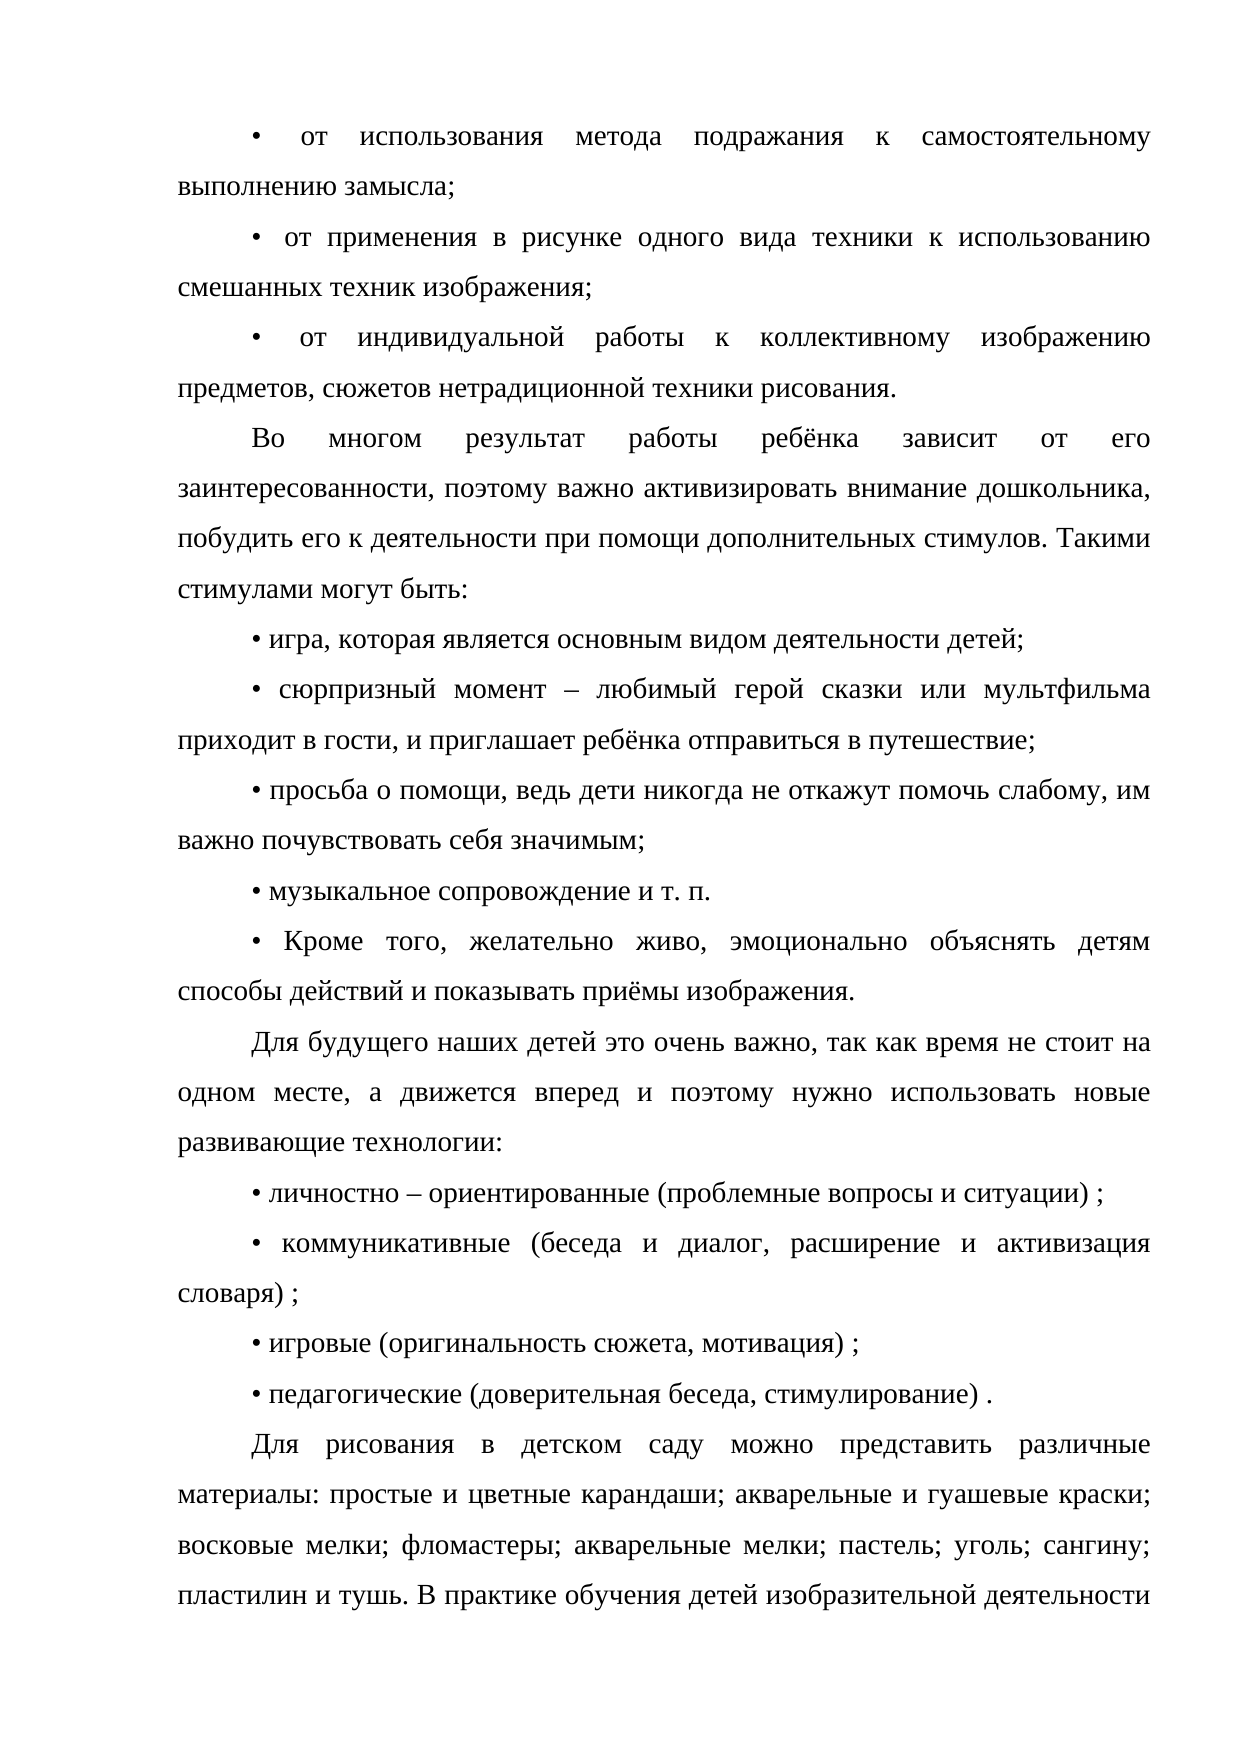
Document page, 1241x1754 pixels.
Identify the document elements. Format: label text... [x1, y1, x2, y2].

text • от индивидуальной работы к коллективному изображению предметов, сюжетов нетрадиционной техники рисования. [177, 319, 1152, 403]
text • коммуникативные (беседа и диалог, расширение и активизация словаря) ; [177, 1225, 1152, 1309]
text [177, 1426, 1152, 1611]
text • игра, которая является основным видом деятельности детей; [177, 621, 1152, 655]
text Для будущего наших детей это очень важно, так как время не стоит на одном месте, а движется вперед и поэтому нужно использовать новые развивающие технологии: [177, 1024, 1152, 1158]
text • педагогические (доверительная беседа, стимулирование) . [177, 1376, 1152, 1409]
text Во многом результат работы ребёнка зависит от его заинтересованности, поэтому важно активизировать внимание дошкольника, побудить его к деятельности при помощи дополнительных стимулов. Такими стимулами могут быть: [177, 420, 1152, 604]
text • от использования метода подражания к самостоятельному выполнению замысла; [177, 118, 1152, 202]
text • от применения в рисунке одного вида техники к использованию смешанных техник изображения; [177, 219, 1152, 303]
text • личностно – ориентированные (проблемные вопросы и ситуации) ; [177, 1175, 1152, 1208]
text • музыкальное сопровождение и т. п. [177, 873, 1152, 906]
text • сюрпризный момент – любимый герой сказки или мультфильма приходит в гости, и приглашает ребёнка отправиться в путешествие; [177, 672, 1152, 755]
text • просьба о помощи, ведь дети никогда не откажут помочь слабому, им важно почувствовать себя значимым; [177, 772, 1152, 856]
text • Кроме того, желательно живо, эмоционально объяснять детям способы действий и показывать приёмы изображения. [177, 923, 1152, 1007]
text • игровые (оригинальность сюжета, мотивация) ; [177, 1326, 1152, 1359]
